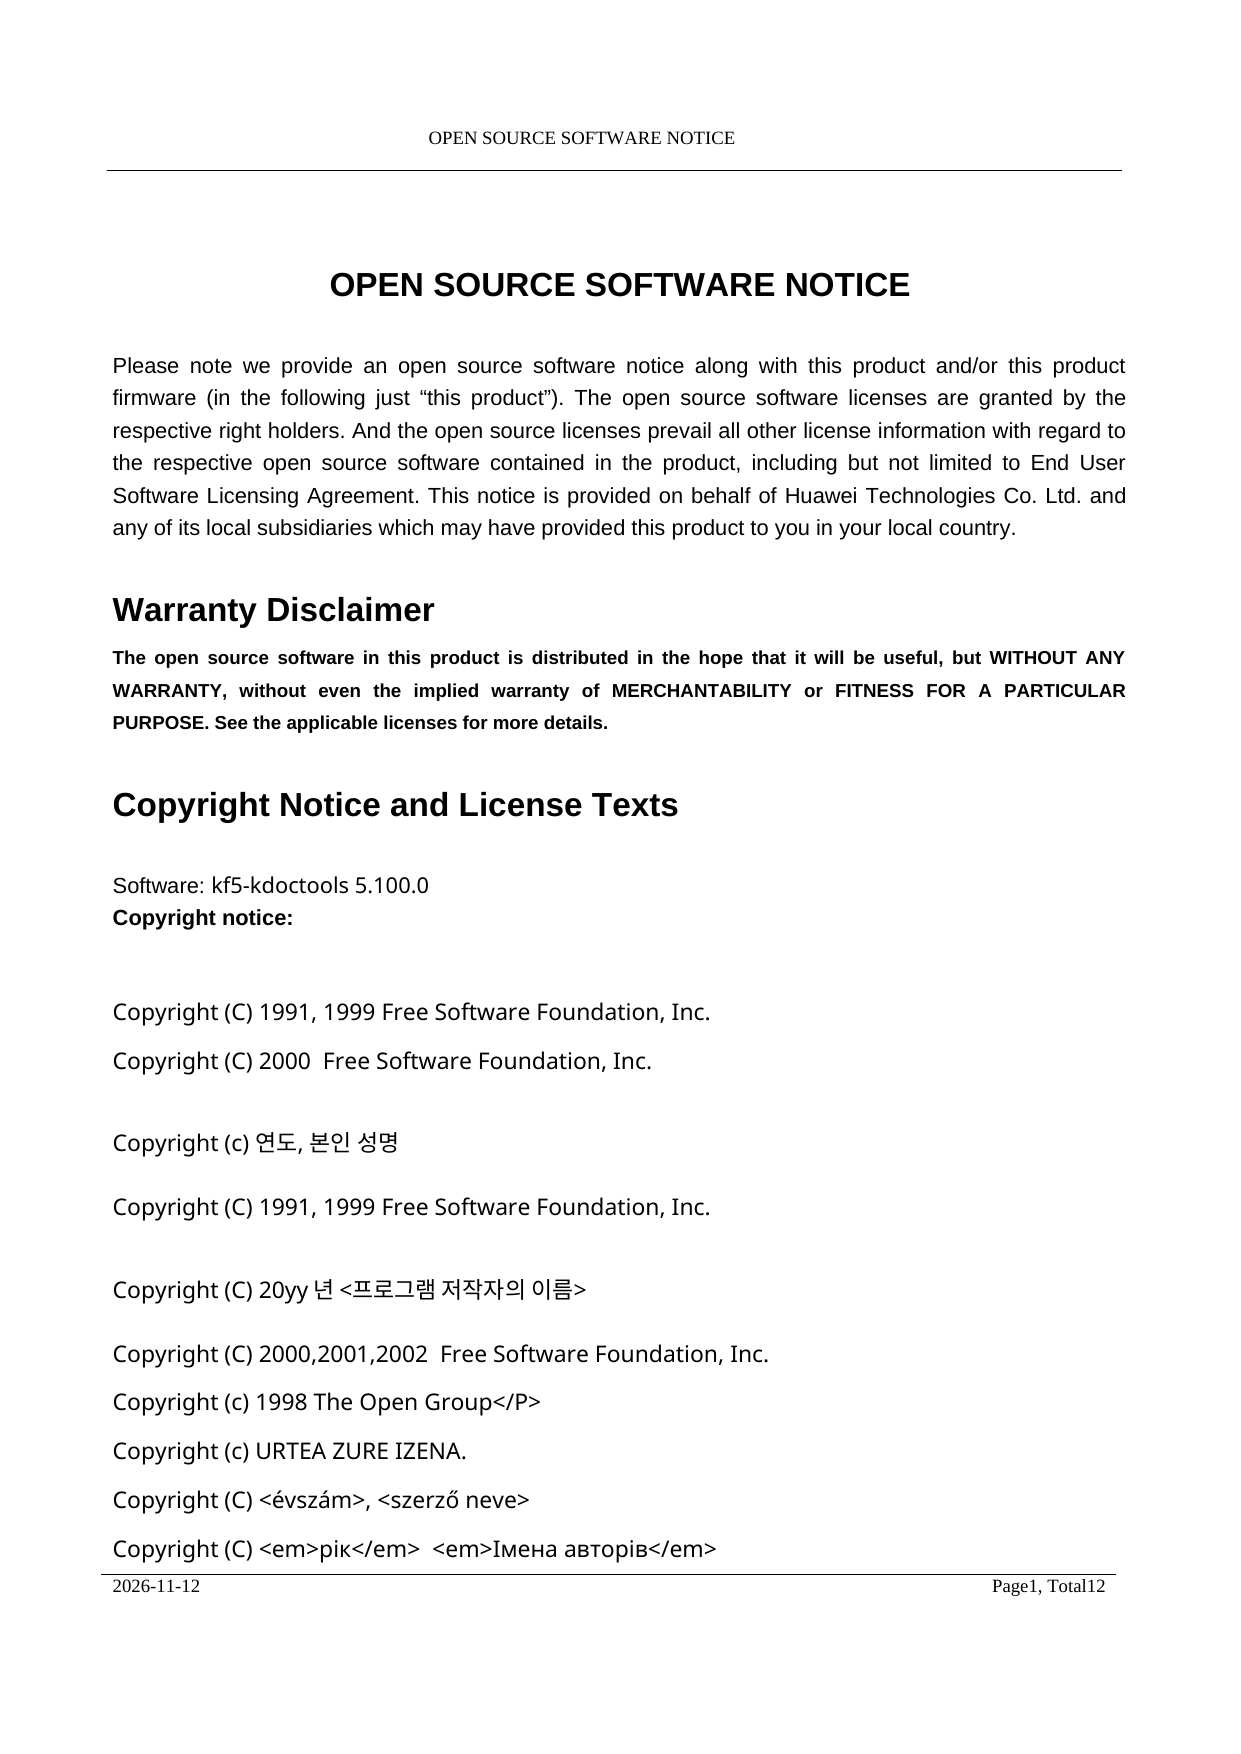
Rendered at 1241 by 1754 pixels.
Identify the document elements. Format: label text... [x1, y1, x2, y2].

text Please note we provide an open source software notice along with this product and/or this product firmware (in the following just “this product”). The open source software licenses are granted by the respective right holders. And the open source licenses prevail all other license information with regard to the respective open source software contained in the product, including but not limited to End User Software Licensing Agreement. This notice is provided on behalf of Huawei Technologies Co. Ltd. and any of its local subsidiaries which may have provided this product to you in your local country. [112, 349, 1128, 544]
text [112, 1191, 1128, 1564]
text Copyright (C) 1991, 1999 Free Software Foundation, Inc. Copyright (C) 2000 Free Software Foundation, Inc. Copyright (c) 연도, 본인 성명 [112, 947, 1128, 1174]
text Warranty Disclaimer [112, 576, 1128, 641]
text The open source software in this product is distributed in the hope that it will be useful, but WITHOUT ANY WARRANTY, without even the implied warranty of MERCHANTABILITY or FITNESS FOR A PARTICULAR PURPOSE. See the applicable licenses for more details. [112, 641, 1128, 739]
text Copyright Notice and License Texts [112, 771, 1128, 836]
text Software: kf5-kdoctools 5.100.0 [112, 869, 1128, 901]
text OPEN SOURCE SOFTWARE NOTICE [112, 251, 1128, 316]
text Copyright notice: [112, 901, 1128, 934]
